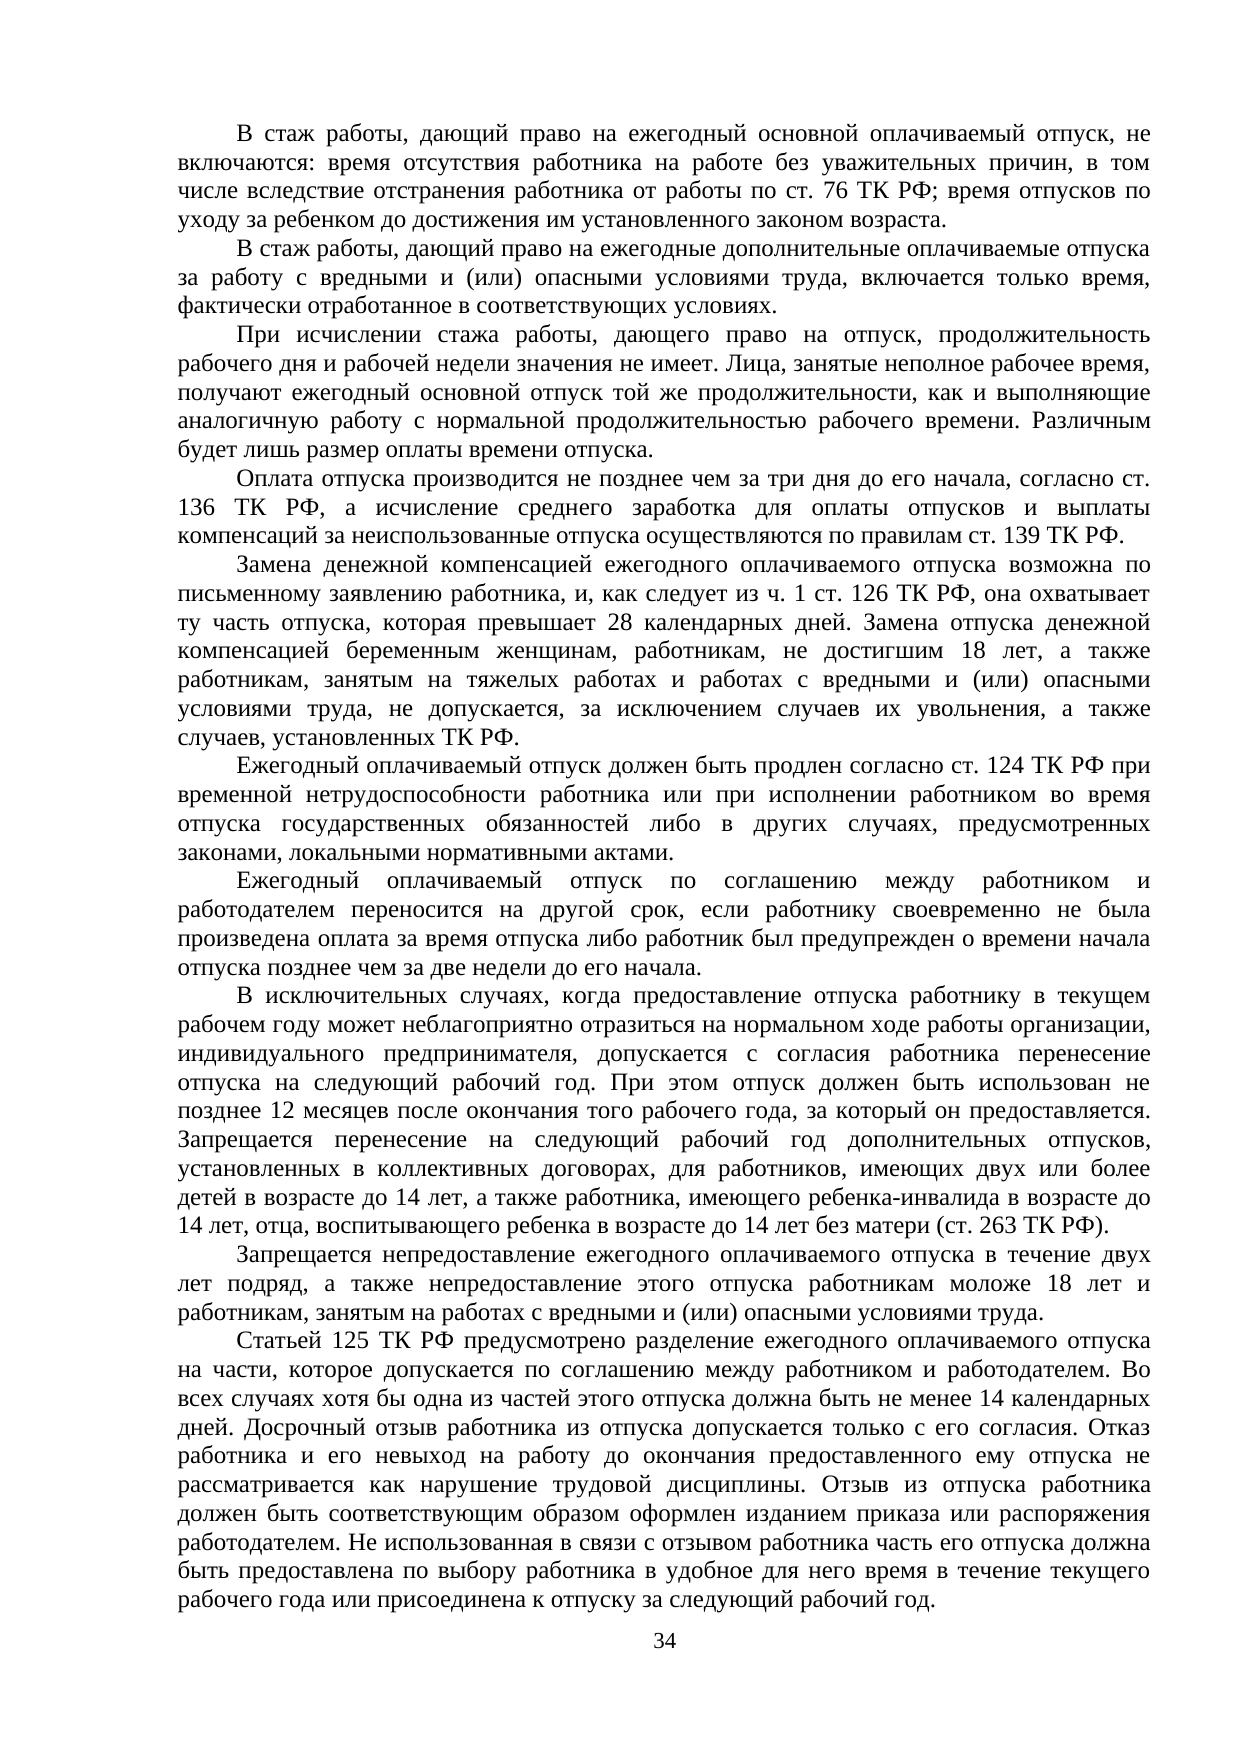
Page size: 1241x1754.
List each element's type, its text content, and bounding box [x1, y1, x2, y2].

text Замена денежной компенсацией ежегодного оплачиваемого отпуска возможна по письменному заявлению работника, и, как следует из ч. 1 ст. 126 ТК РФ, она охватывает ту часть отпуска, которая превышает 28 календарных дней. Замена отпуска денежной компенсацией беременным женщинам, работникам, не достигшим 18 лет, а также работникам, занятым на тяжелых работах и работах с вредными и (или) опасными условиями труда, не допускается, за исключением случаев их увольнения, а также случаев, установленных ТК РФ. [177, 549, 1152, 751]
text В стаж работы, дающий право на ежегодные дополнительные оплачиваемые отпуска за работу с вредными и (или) опасными условиями труда, включается только время, фактически отработанное в соответствующих условиях. [177, 233, 1152, 319]
text Оплата отпуска производится не позднее чем за три дня до его начала, согласно ст. 136 ТК РФ, а исчисление среднего заработка для оплаты отпусков и выплаты компенсаций за неиспользованные отпуска осуществляются по правилам ст. 139 ТК РФ. [177, 463, 1152, 549]
text В стаж работы, дающий право на ежегодный основной оплачиваемый отпуск, не включаются: время отсутствия работника на работе без уважительных причин, в том числе вследствие отстранения работника от работы по ст. 76 ТК РФ; время отпусков по уходу за ребенком до достижения им установленного законом возраста. [177, 118, 1152, 233]
text При исчислении стажа работы, дающего право на отпуск, продолжительность рабочего дня и рабочей недели значения не имеет. Лица, занятые неполное рабочее время, получают ежегодный основной отпуск той же продолжительности, как и выполняющие аналогичную работу с нормальной продолжительностью рабочего времени. Различным будет лишь размер оплаты времени отпуска. [177, 319, 1152, 463]
text Ежегодный оплачиваемый отпуск по соглашению между работником и работодателем переносится на другой срок, если работнику своевременно не была произведена оплата за время отпуска либо работник был предупрежден о времени начала отпуска позднее чем за две недели до его начала. [177, 866, 1152, 981]
text Ежегодный оплачиваемый отпуск должен быть продлен согласно ст. 124 ТК РФ при временной нетрудоспособности работника или при исполнении работником во время отпуска государственных обязанностей либо в других случаях, предусмотренных законами, локальными нормативными актами. [177, 751, 1152, 866]
text Запрещается непредоставление ежегодного оплачиваемого отпуска в течение двух лет подряд, а также непредоставление этого отпуска работникам моложе 18 лет и работникам, занятым на работах с вредными и (или) опасными условиями труда. [177, 1239, 1152, 1326]
text Статьей 125 ТК РФ предусмотрено разделение ежегодного оплачиваемого отпуска на части, которое допускается по соглашению между работником и работодателем. Во всех случаях хотя бы одна из частей этого отпуска должна быть не менее 14 календарных дней. Досрочный отзыв работника из отпуска допускается только с его согласия. Отказ работника и его невыход на работу до окончания предоставленного ему отпуска не рассматривается как нарушение трудовой дисциплины. Отзыв из отпуска работника должен быть соответствующим образом оформлен изданием приказа или распоряжения работодателем. Не использованная в связи с отзывом работника часть его отпуска должна быть предоставлена по выбору работника в удобное для него время в течение текущего рабочего года или присоединена к отпуску за следующий рабочий год. [177, 1326, 1152, 1613]
text В исключительных случаях, когда предоставление отпуска работнику в текущем рабочем году может неблагоприятно отразиться на нормальном ходе работы организации, индивидуального предпринимателя, допускается с согласия работника перенесение отпуска на следующий рабочий год. При этом отпуск должен быть использован не позднее 12 месяцев после окончания того рабочего года, за который он предоставляется. Запрещается перенесение на следующий рабочий год дополнительных отпусков, установленных в коллективных договорах, для работников, имеющих двух или более детей в возрасте до 14 лет, а также работника, имеющего ребенка-инвалида в возрасте до 14 лет, отца, воспитывающего ребенка в возрасте до 14 лет без матери (ст. 263 ТК РФ). [177, 981, 1152, 1239]
